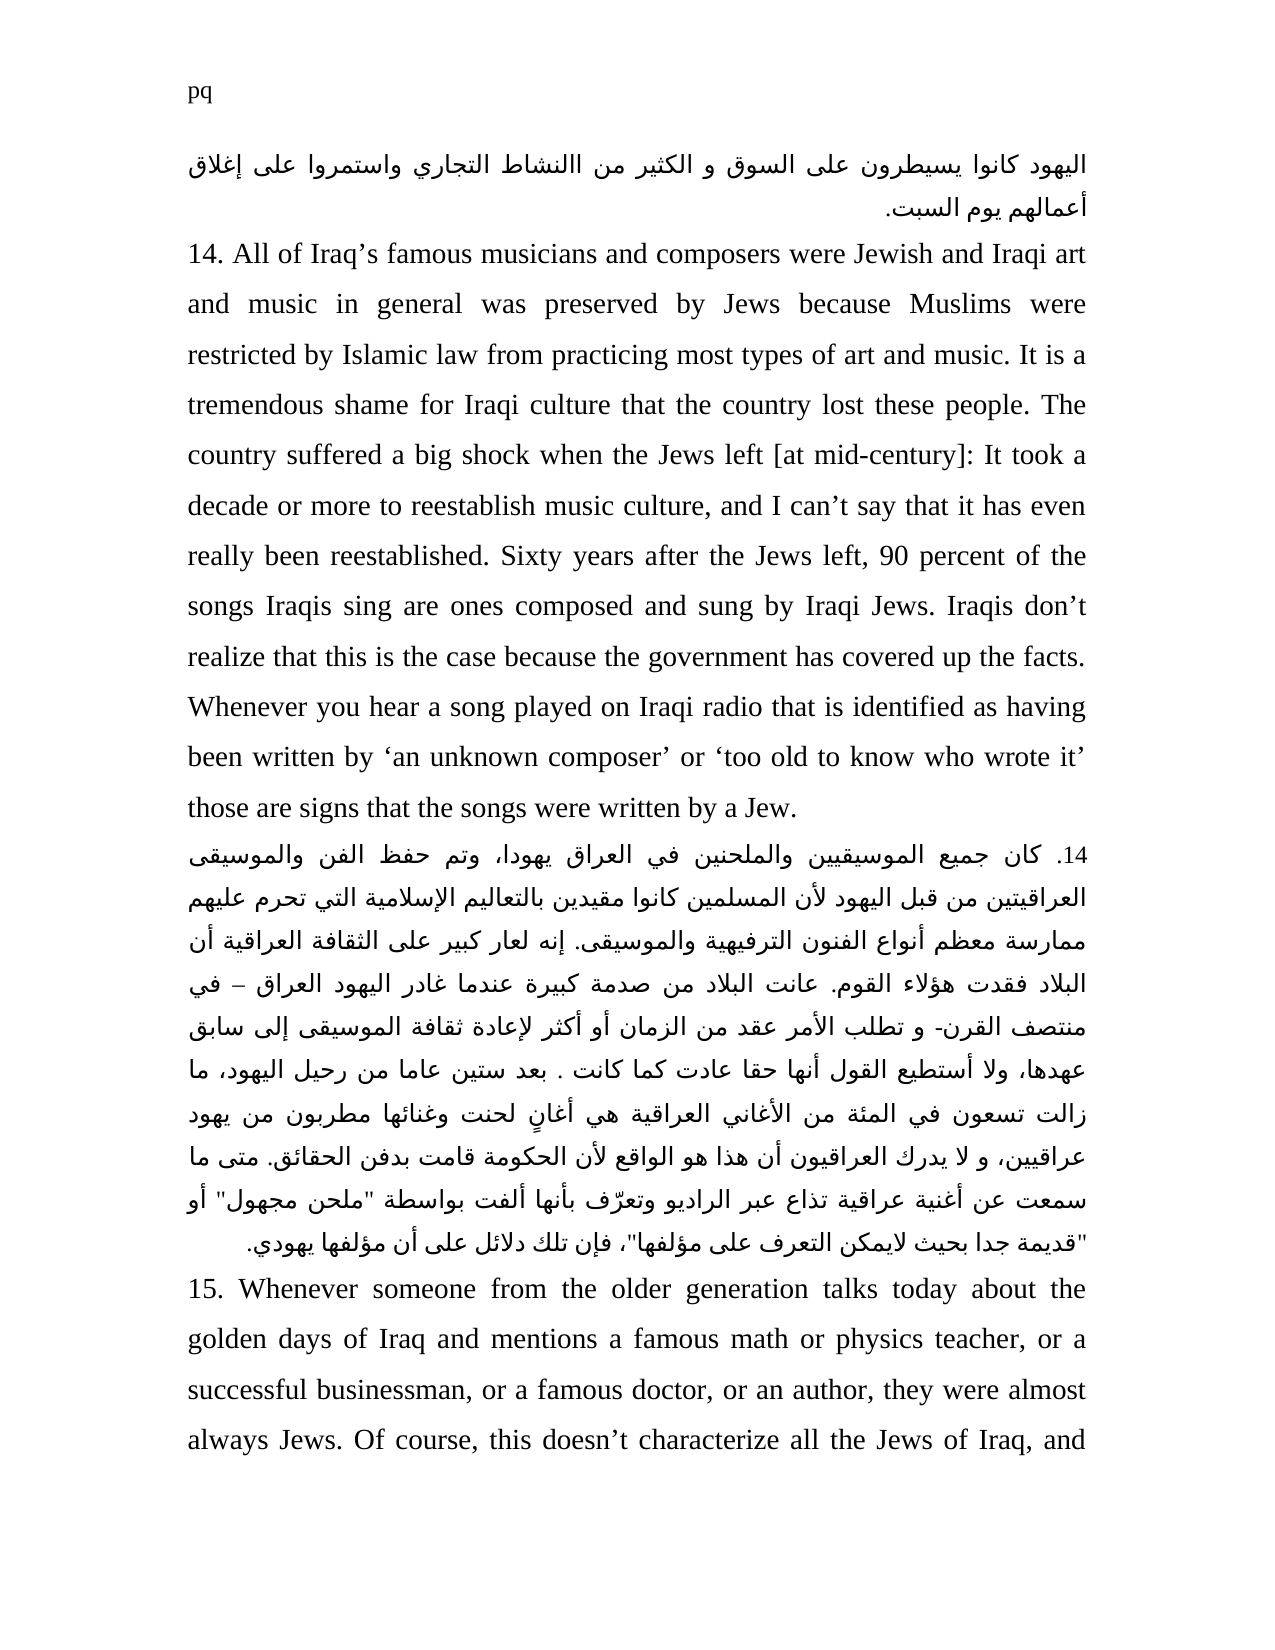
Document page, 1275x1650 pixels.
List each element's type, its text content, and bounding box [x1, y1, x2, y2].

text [187, 1271, 1087, 1456]
text 14. All of Iraq’s famous musicians and composers were Jewish and Iraqi art and music in general was preserved by Jews because Muslims were restricted by Islamic law from practicing most types of art and music. It is a tremendous shame for Iraqi culture that the country lost these people. The country suffered a big shock when the Jews left [at mid-century]: It took a decade or more to reestablish music culture, and I can’t say that it has even really been reestablished. Sixty years after the Jews left, 90 percent of the songs Iraqis sing are ones composed and sung by Iraqi Jews. Iraqis don’t realize that this is the case because the government has covered up the facts. Whenever you hear a song played on Iraqi radio that is identified as having been written by ‘an unknown composer’ or ‘too old to know who wrote it’ those are signs that the songs were written by a Jew. [187, 236, 1087, 823]
text 14. كان جميع الموسيقيين والملحنين في العراق يهودا، وتم حفظ الفن والموسيقى العراقيتين من قبل اليهود لأن المسلمين كانوا مقيدين بالتعاليم الإسلامية التي تحرم عليهم ممارسة معظم أنواع الفنون الترفيهية والموسيقى. إنه لعار كبير على الثقافة العراقية أن البلاد فقدت هؤلاء القوم. عانت البلاد من صدمة كبيرة عندما غادر اليهود العراق – في منتصف القرن- و تطلب الأمر عقد من الزمان أو أكثر لإعادة ثقافة الموسيقى إلى سابق عهدها، ولا أستطيع القول أنها حقا عادت كما كانت . بعد ستين عاما من رحيل اليهود، ما زالت تسعون في المئة من الأغاني العراقية هي أغانٍ لحنت وغنائها مطربون من يهود عراقيين، و لا يدرك العراقيون أن هذا هو الواقع لأن الحكومة قامت بدفن الحقائق. متى ما سمعت عن أغنية عراقية تذاع عبر الراديو وتعرّف بأنها ألفت بواسطة "ملحن مجهول" أو "قديمة جدا بحيث لايمكن التعرف على مؤلفها"، فإن تلك دلائل على أن مؤلفها يهودي. [187, 840, 1087, 1257]
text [187, 150, 1087, 222]
